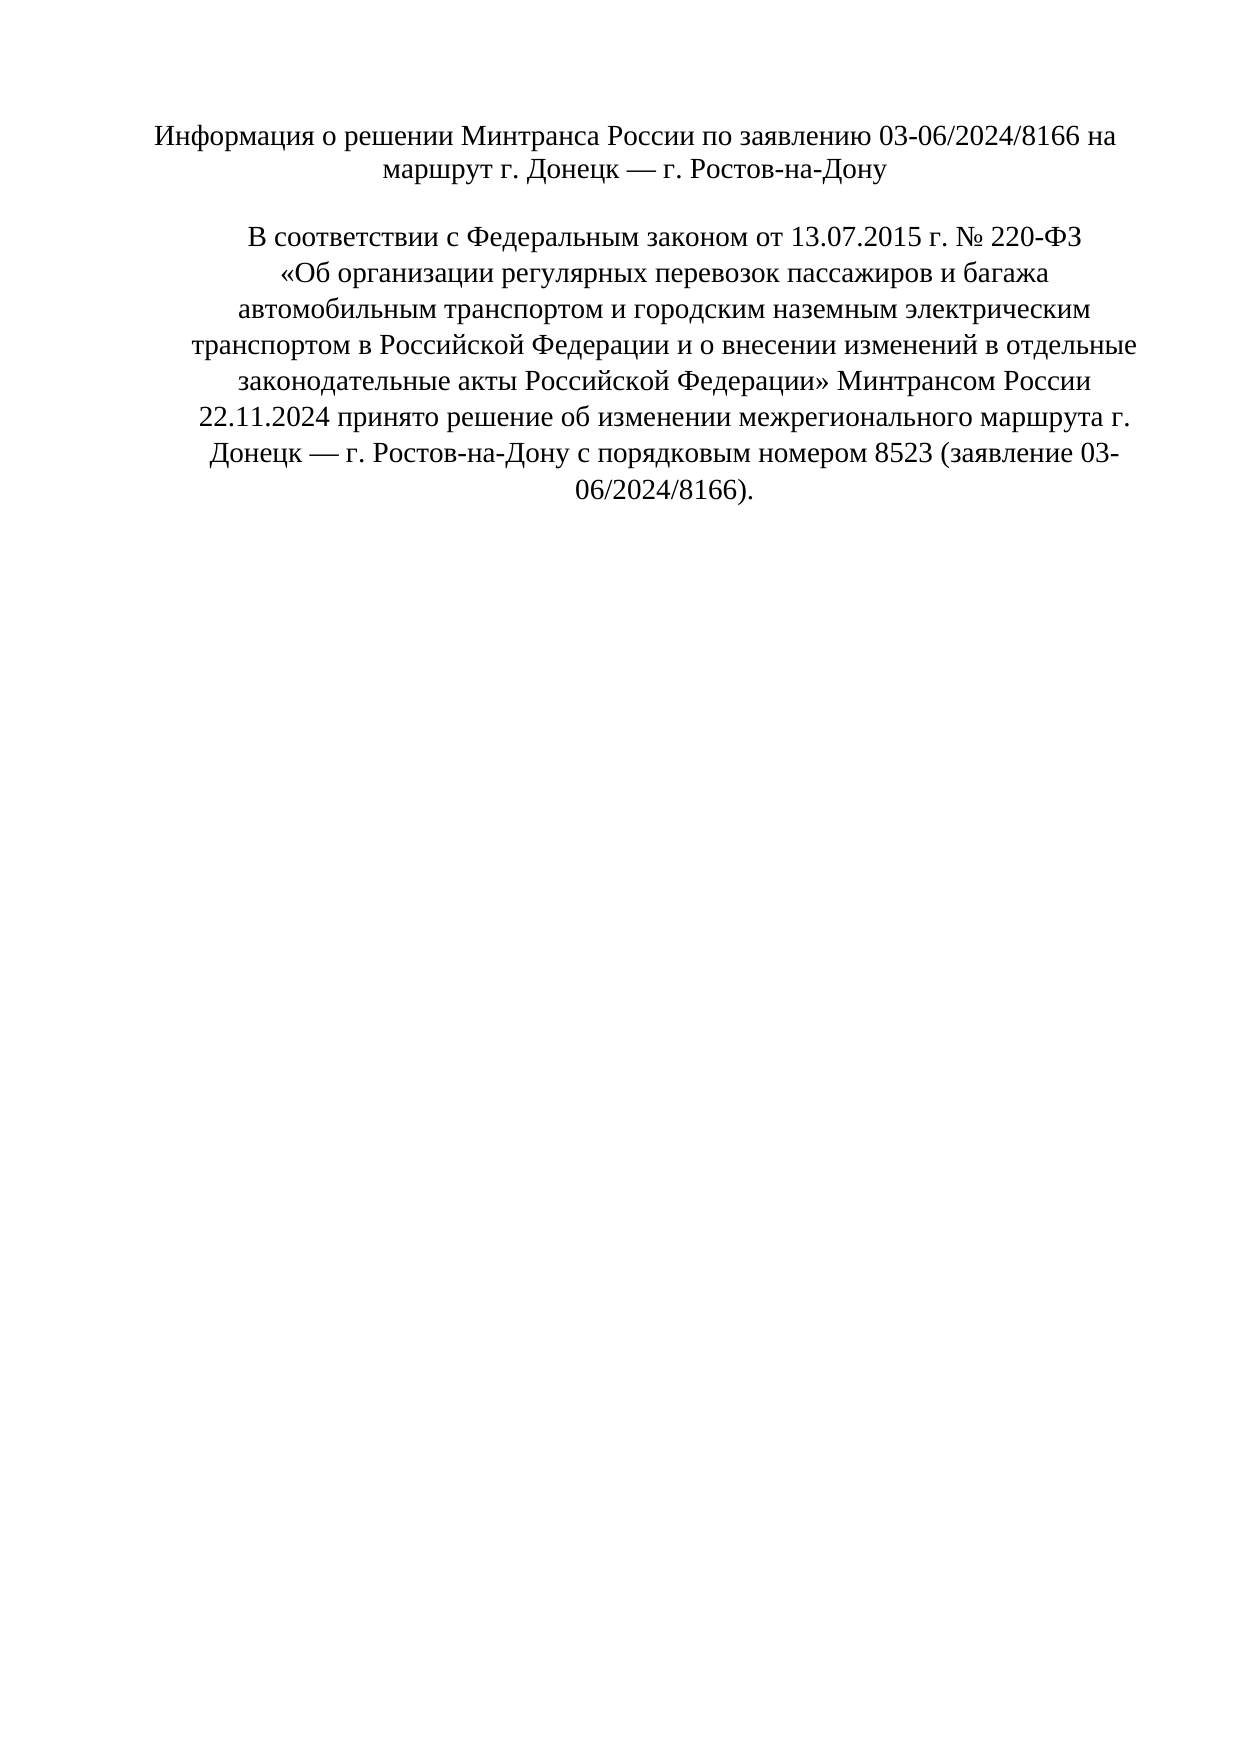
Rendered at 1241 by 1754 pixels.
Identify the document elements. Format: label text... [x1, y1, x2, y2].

text В соответствии с Федеральным законом от 13.07.2015 г. № 220-ФЗ «Об организации регулярных перевозок пассажиров и багажа автомобильным транспортом и городским наземным электрическим транспортом в Российской Федерации и о внесении изменений в отдельные законодательные акты Российской Федерации» Минтрансом России 22.11.2024 принято решение об изменении межрегионального маршрута г. Донецк — г. Ростов-на-Дону с порядковым номером 8523 (заявление 03-06/2024/8166). [177, 219, 1152, 505]
text Информация о решении Минтранса России по заявлению 03-06/2024/8166 на маршрут г. Донецк — г. Ростов-на-Дону [118, 118, 1152, 185]
